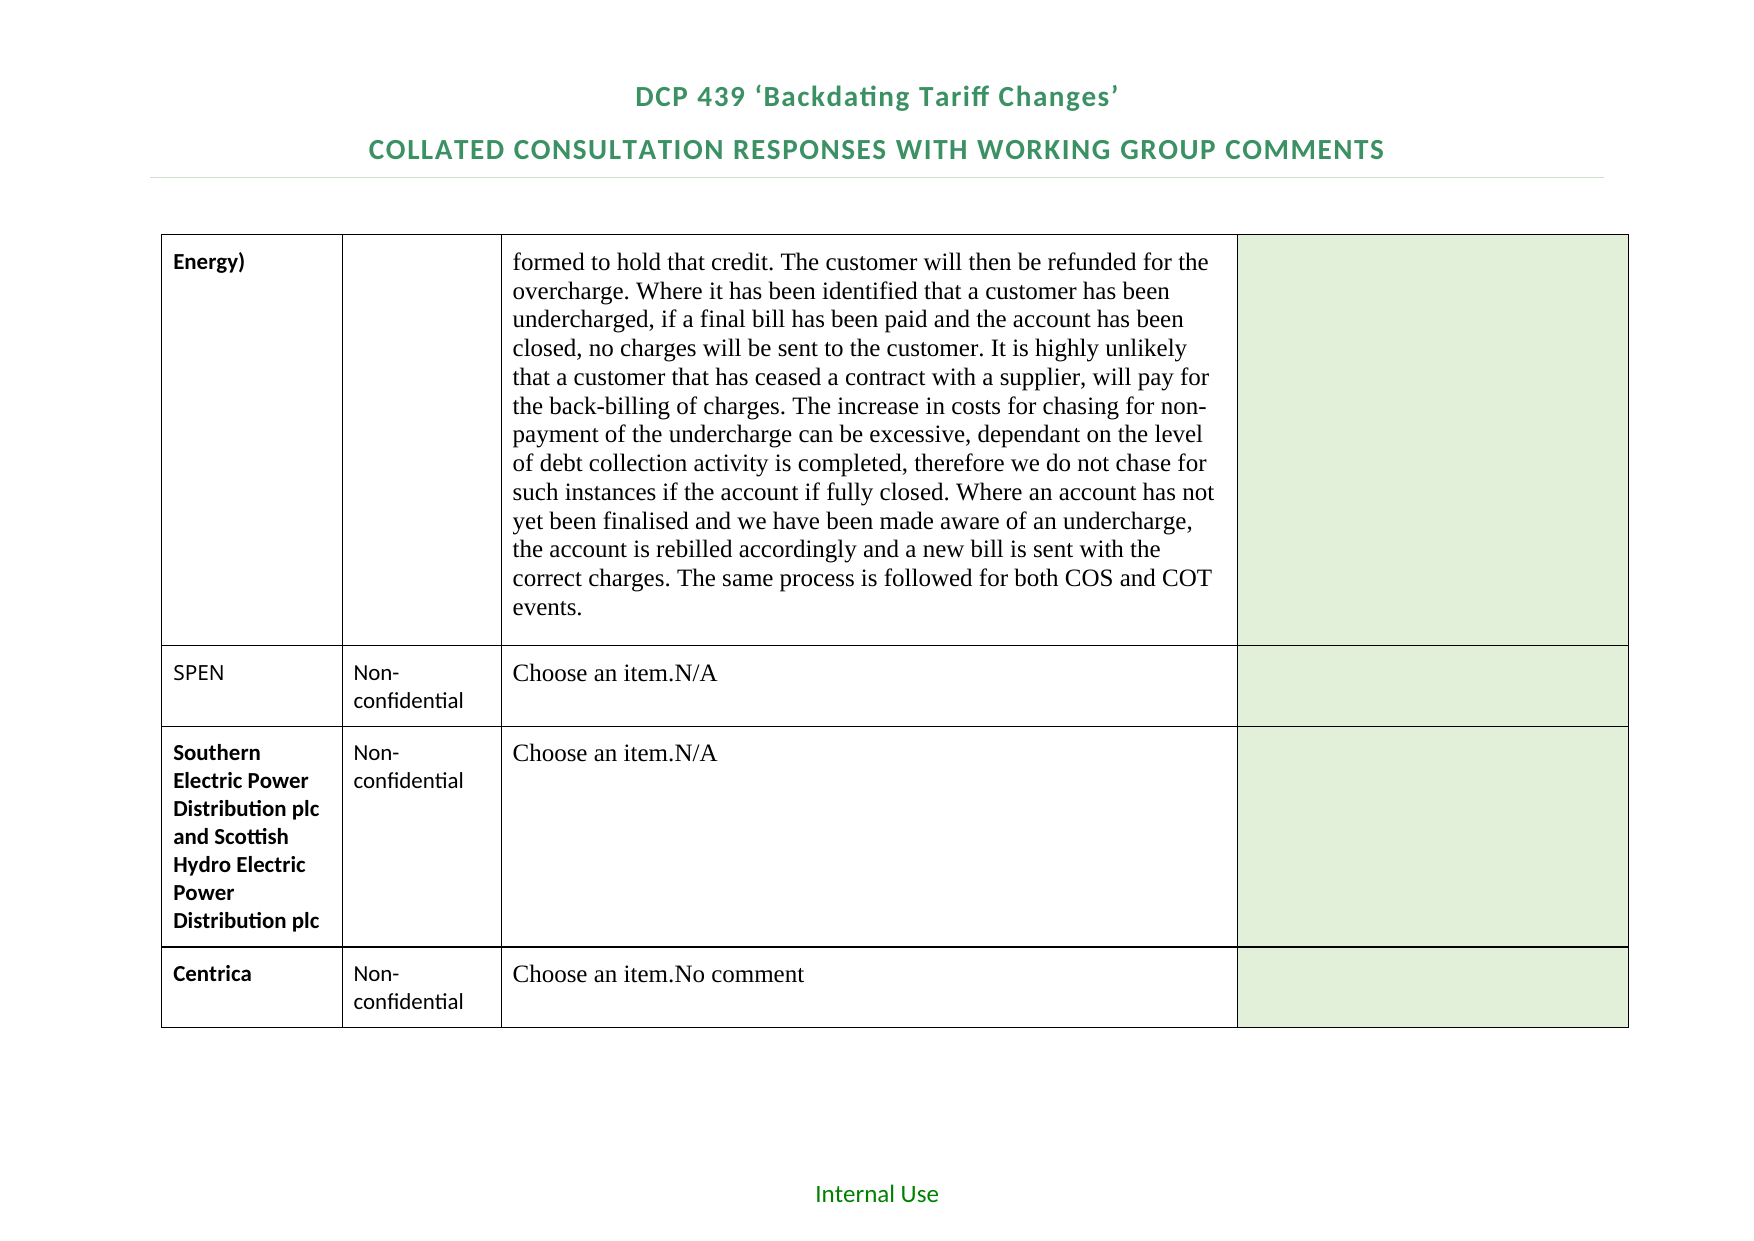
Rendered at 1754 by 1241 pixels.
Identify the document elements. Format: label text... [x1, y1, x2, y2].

table_cell Southern Electric Power Distribution plc and Scottish Hydro Electric Power Distribution plc [162, 727, 342, 946]
table_cell N/A [502, 727, 1237, 946]
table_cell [502, 235, 1237, 645]
table_cell [1238, 235, 1628, 645]
table_cell N/A [502, 646, 1237, 726]
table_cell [162, 235, 342, 645]
table_cell [1238, 646, 1628, 726]
table_cell [1238, 948, 1628, 1027]
table_cell [1238, 727, 1628, 946]
table_cell No comment [502, 948, 1237, 1027]
table_cell Centrica [162, 948, 342, 1027]
